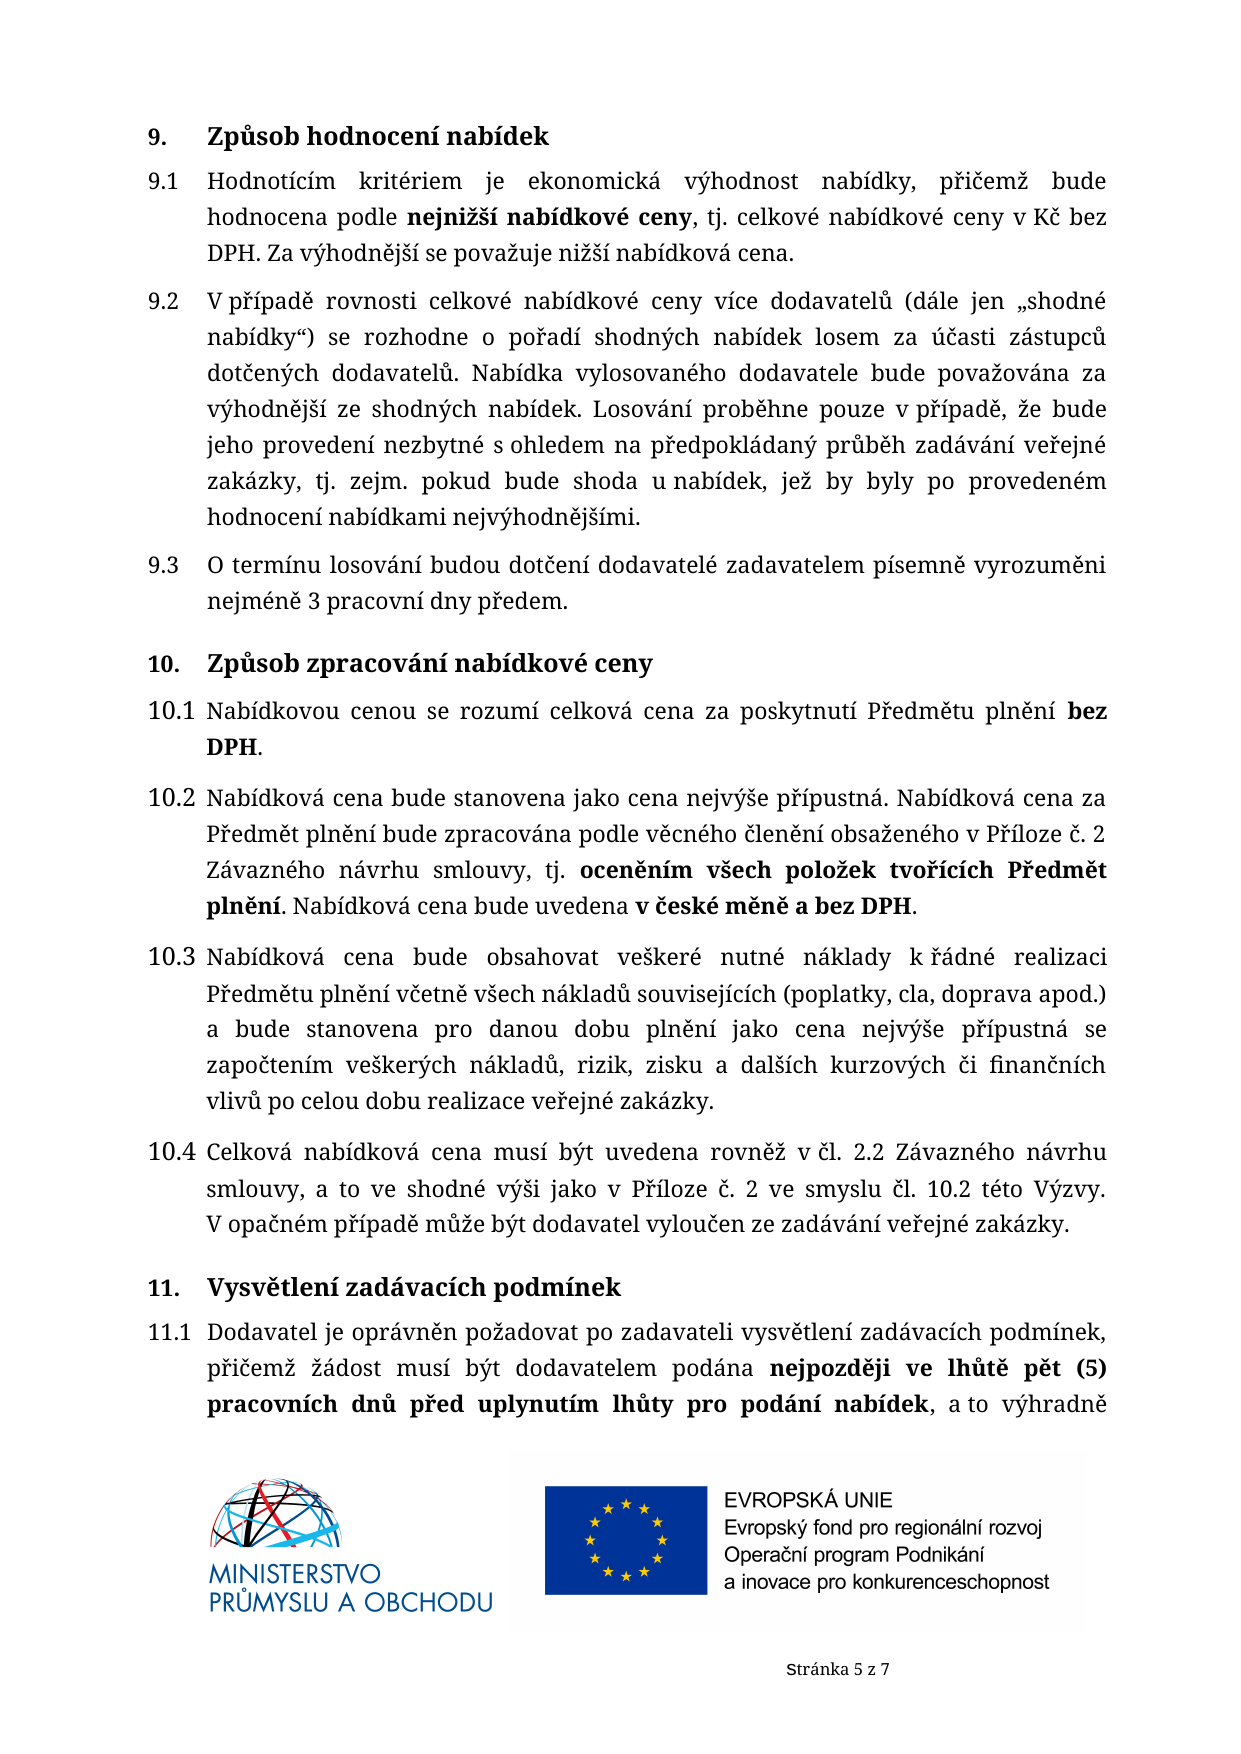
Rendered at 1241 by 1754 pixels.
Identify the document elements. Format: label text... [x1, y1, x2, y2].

list V případě rovnosti celkové nabídkové ceny více dodavatelů (dále jen „shodné nabídky“) se rozhodne o pořadí shodných nabídek losem za účasti zástupců dotčených dodavatelů. Nabídka vylosovaného dodavatele bude považována za výhodnější ze shodných nabídek. Losování proběhne pouze v případě, že bude jeho provedení nezbytné s ohledem na předpokládaný průběh zadávání veřejné zakázky, tj. zejm. pokud bude shoda u nabídek, jež by byly po provedeném hodnocení nabídkami nejvýhodnějšími. [148, 285, 1107, 532]
list Celková nabídková cena musí být uvedena rovněž v čl. 2.2 Závazného návrhu smlouvy, a to ve shodné výši jako v Příloze č. 2 ve smyslu čl. 10.2 této Výzvy. V opačném případě může být dodavatel vyloučen ze zadávání veřejné zakázky. [148, 1134, 1107, 1240]
list Hodnotícím kritériem je ekonomická výhodnost nabídky, přičemž bude hodnocena podle nejnižší nabídkové ceny, tj. celkové nabídkové ceny v Kč bez DPH. Za výhodnější se považuje nižší nabídková cena. [148, 165, 1107, 268]
picture [192, 1451, 1086, 1631]
list Nabídková cena bude obsahovat veškeré nutné náklady k řádné realizaci Předmětu plnění včetně všech nákladů souvisejících (poplatky, cla, doprava apod.) a bude stanovena pro danou dobu plnění jako cena nejvýše přípustná se započtením veškerých nákladů, rizik, zisku a dalších kurzových či finančních vlivů po celou dobu realizace veřejné zakázky. [148, 939, 1107, 1117]
list Nabídkovou cenou se rozumí celková cena za poskytnutí Předmětu plnění bez DPH. [148, 692, 1107, 762]
subtitle Způsob zpracování nabídkové ceny [148, 646, 1107, 680]
subtitle Způsob hodnocení nabídek [148, 118, 1107, 152]
list O termínu losování budou dotčení dodavatelé zadavatelem písemně vyrozuměni nejméně 3 pracovní dny předem. [148, 549, 1107, 616]
subtitle Vysvětlení zadávacích podmínek [148, 1269, 1107, 1303]
list Nabídková cena bude stanovena jako cena nejvýše přípustná. Nabídková cena za Předmět plnění bude zpracována podle věcného členění obsaženého v Příloze č. 2 Závazného návrhu smlouvy, tj. oceněním všech položek tvořících Předmět plnění. Nabídková cena bude uvedena v české měně a bez DPH. [148, 780, 1107, 922]
